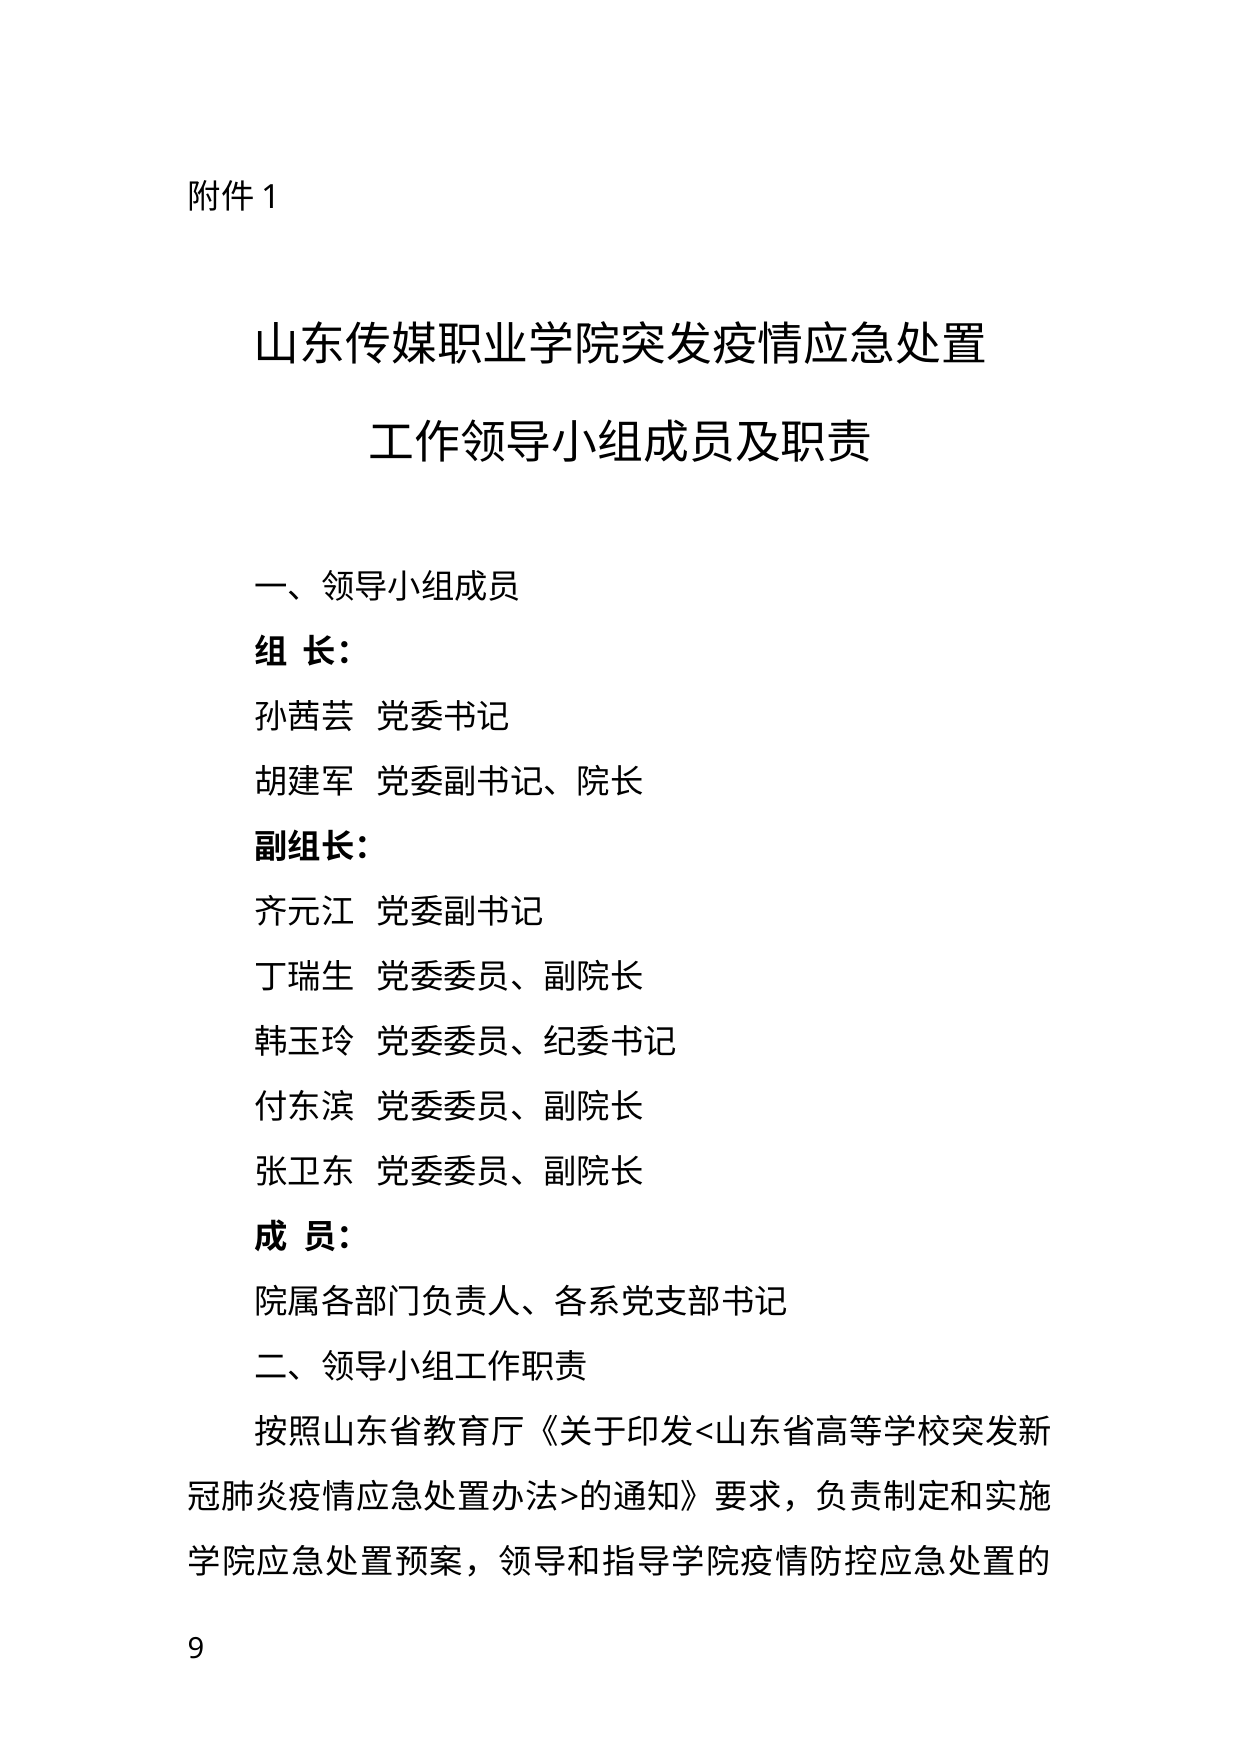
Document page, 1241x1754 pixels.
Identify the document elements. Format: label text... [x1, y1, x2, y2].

text 付东滨 党委委员、副院长 [187, 1072, 1053, 1137]
text 山东传媒职业学院突发疫情应急处置 [187, 292, 1053, 389]
text 丁瑞生 党委委员、副院长 [187, 942, 1053, 1007]
text 工作领导小组成员及职责 [187, 389, 1053, 487]
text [187, 1397, 1053, 1592]
text 附件1 [187, 162, 1053, 227]
text 院属各部门负责人、各系党支部书记 [187, 1267, 1053, 1332]
text 组 长： [187, 617, 1053, 682]
text 胡建军 党委副书记、院长 [187, 747, 1053, 812]
list 领导小组成员 [187, 552, 1053, 617]
text 韩玉玲 党委委员、纪委书记 [187, 1007, 1053, 1072]
text 张卫东 党委委员、副院长 [187, 1137, 1053, 1202]
text 齐元江 党委副书记 [187, 877, 1053, 942]
text 二、领导小组工作职责 [187, 1332, 1053, 1397]
text 成 员： [187, 1202, 1053, 1267]
text 副组长： [187, 812, 1053, 877]
text 孙茜芸 党委书记 [187, 682, 1053, 747]
